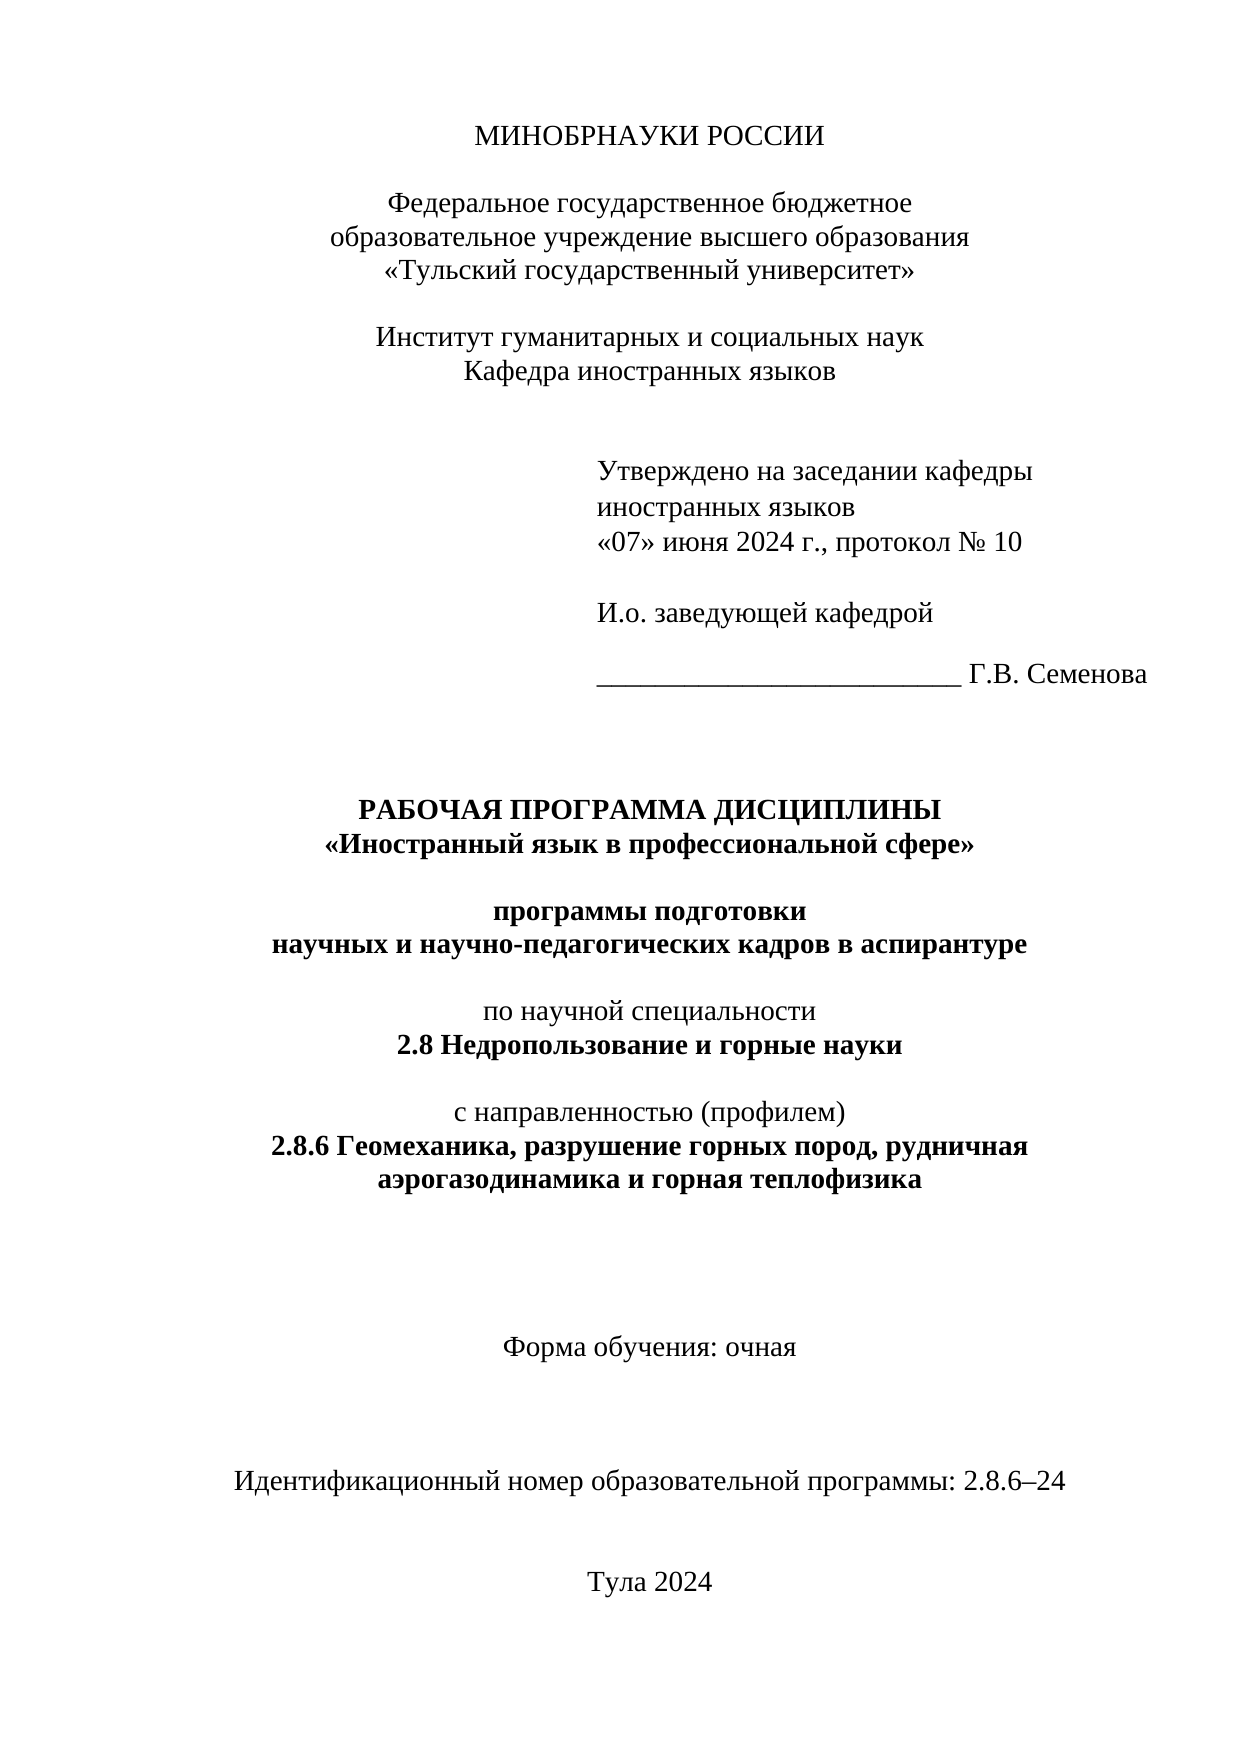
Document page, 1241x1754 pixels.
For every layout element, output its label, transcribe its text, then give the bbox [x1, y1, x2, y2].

text по научной специальности [148, 993, 1152, 1027]
text Тула 2024 [148, 1564, 1152, 1597]
text программы подготовки [148, 893, 1152, 926]
text «Тульский государственный университет» [148, 252, 1152, 286]
text 2.8.6 Геомеханика, разрушение горных пород, рудничная [148, 1128, 1152, 1161]
text Идентификационный номер образовательной программы: 2.8.6–24 [148, 1463, 1152, 1497]
text научных и научно-педагогических кадров в аспирантуре [148, 926, 1152, 960]
text РАБОЧАЯ ПРОГРАММА ДИСЦИПЛИНЫ [148, 792, 1152, 826]
text с направленностью (профилем) [148, 1094, 1152, 1128]
text аэрогазодинамика и горная теплофизика [148, 1161, 1152, 1195]
table_header Утверждено на заседании кафедры иностранных языков «07» июня 2024 г., протокол № 10 [594, 454, 1153, 596]
text Форма обучения: очная [148, 1329, 1152, 1362]
text 2.8 Недропользование и горные науки [148, 1027, 1152, 1061]
text образовательное учреждение высшего образования [148, 219, 1152, 252]
text «Иностранный язык в профессиональной сфере» [148, 826, 1152, 859]
text Федеральное государственное бюджетное [148, 185, 1152, 219]
text МИНОБРНАУКИ РОССИИ [148, 118, 1152, 152]
text Кафедра иностранных языков [148, 353, 1152, 386]
text Институт гуманитарных и социальных наук [148, 319, 1152, 353]
table_cell И.о. заведующей кафедрой _________________________ Г.В. Семенова [594, 596, 1153, 692]
